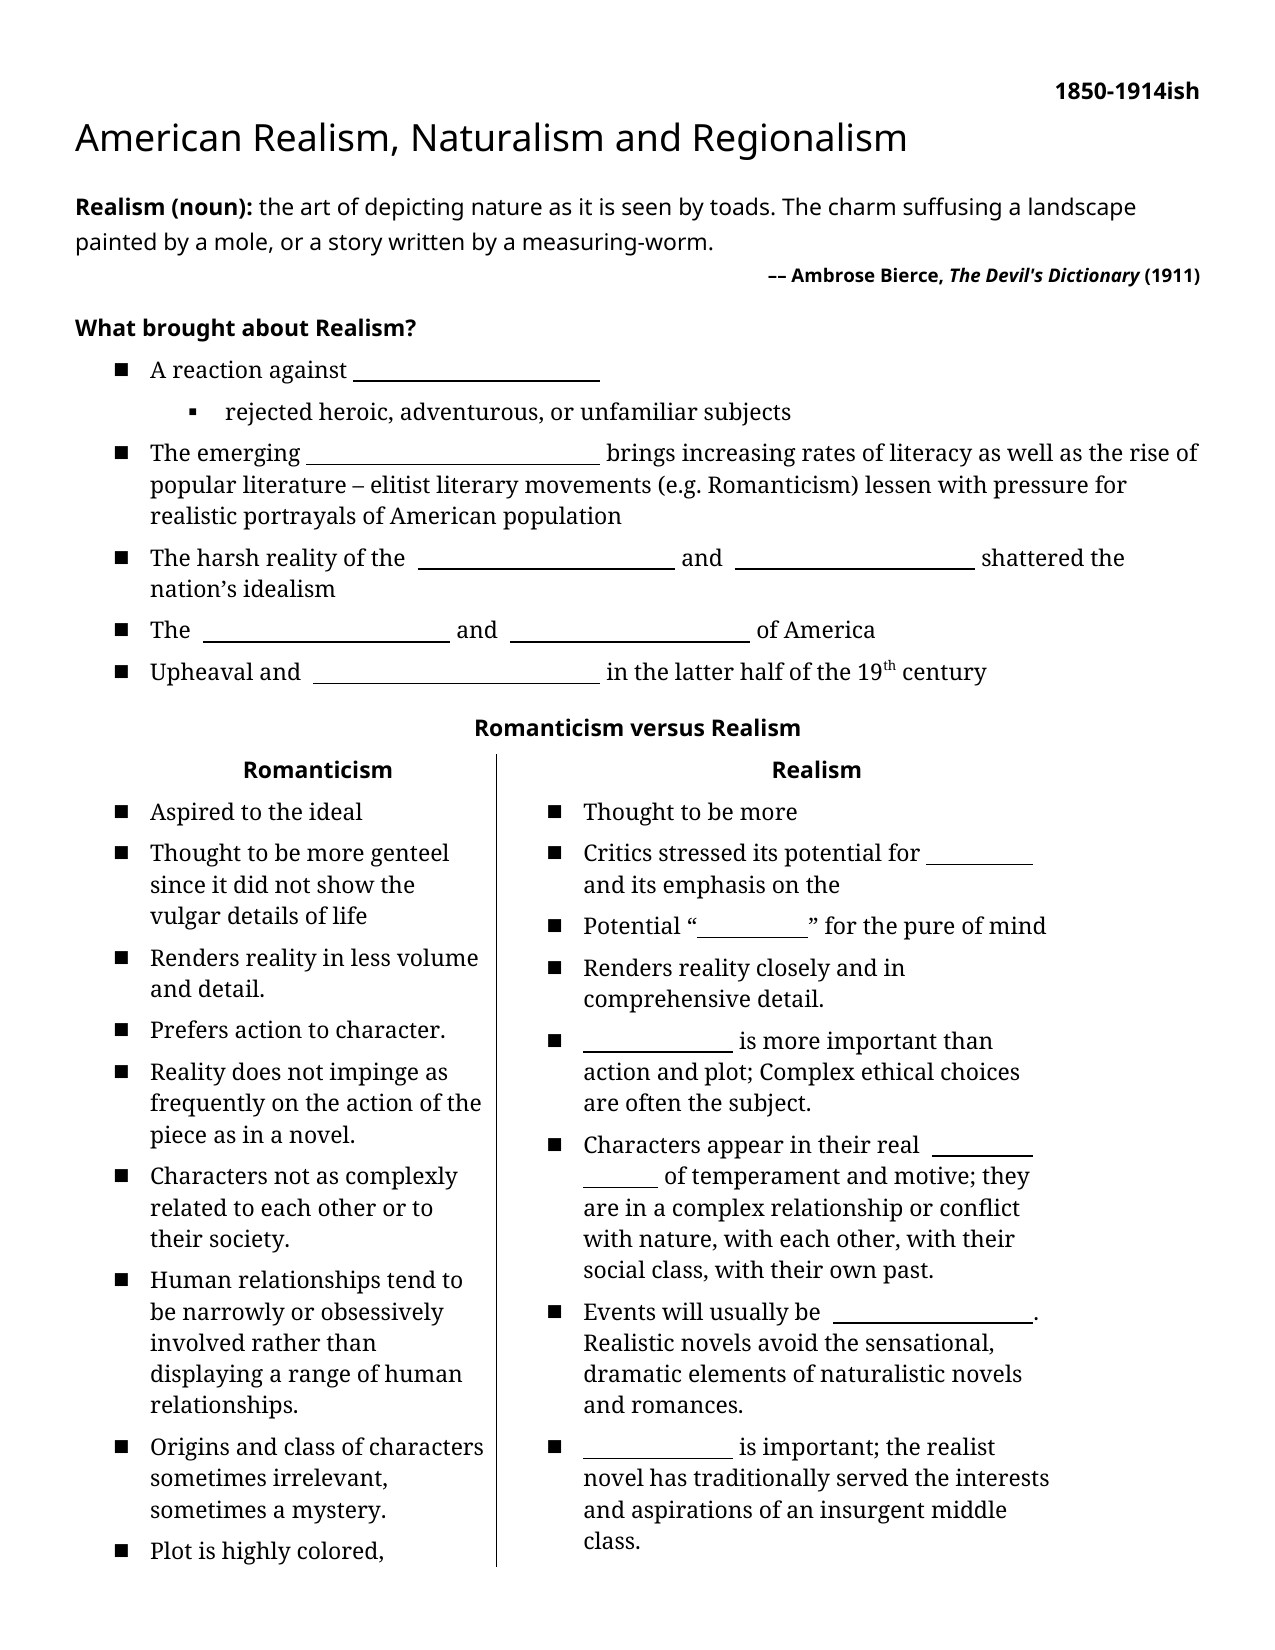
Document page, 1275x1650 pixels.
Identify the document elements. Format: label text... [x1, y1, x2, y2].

text –– Ambrose Bierce, The Devil's Dictionary (1911) [75, 262, 1200, 288]
list rejected heroic, adventurous, or unfamiliar subjects [187, 396, 1200, 427]
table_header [64, 754, 496, 1567]
text 1850-1914ish [75, 75, 1200, 106]
text Realism (noun): the art of depicting nature as it is seen by toads. The charm suffusing a landscape painted by a mole, or a story written by a measuring-worm. [75, 190, 1200, 258]
list The and of America [112, 614, 1200, 646]
list A reaction against [112, 354, 1200, 385]
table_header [497, 754, 1061, 1567]
list The harsh reality of the and shattered the nation’s idealism [112, 542, 1200, 604]
text Romanticism versus Realism [75, 712, 1200, 744]
text What brought about Realism? [75, 312, 1200, 344]
list The emerging brings increasing rates of literacy as well as the rise of popular literature – elitist literary movements (e.g. Romanticism) lessen with pressure for realistic portrayals of American population [112, 437, 1200, 531]
list Upheaval and in the latter half of the 19th century [112, 656, 1200, 687]
text American Realism, Naturalism and Regionalism [75, 111, 1200, 162]
